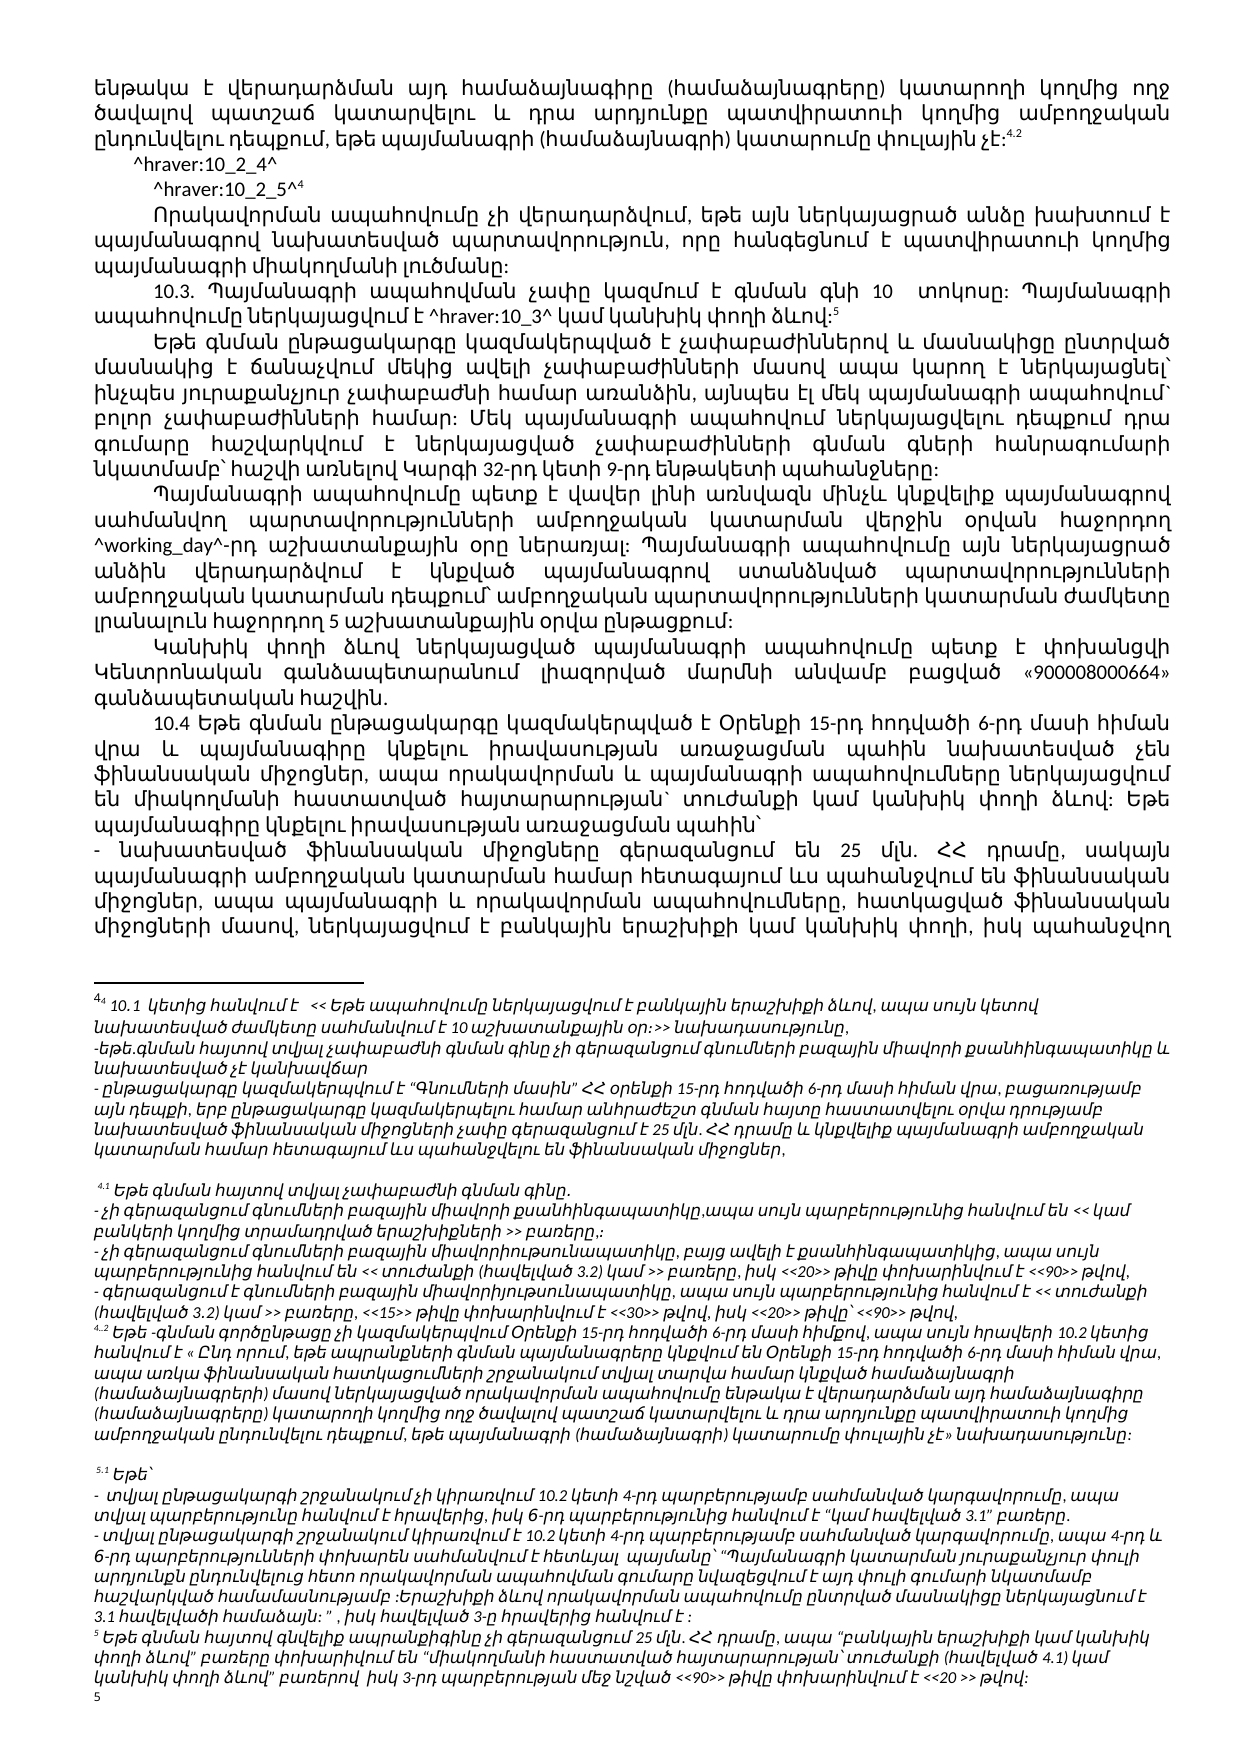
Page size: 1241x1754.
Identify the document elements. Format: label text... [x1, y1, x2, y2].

text 10.3. Պայմանագրի ապահովման չափը կազմում է գնման գնի 10 տոկոսը: Պայմանագրի ապահովումը ներկայացվում է ^hraver:10_3^ կամ կանխիկ փողի ձևով: [94, 278, 1171, 329]
text ^hraver:10_2_4^ [94, 151, 1171, 177]
text Պայմանագրի ապահովումը պետք է վավեր լինի առնվազն մինչև կնքվելիք պայմանագրով սահմանվող պարտավորությունների ամբողջական կատարման վերջին օրվան հաջորդող ^working_day^-րդ աշխատանքային օրը ներառյալ: Պայմանագրի ապահովումը այն ներկայացրած անձին վերադարձվում է կնքված պայմանագրով ստանձնված պարտավորությունների ամբողջական կատարման դեպքում՝ ամբողջական պարտավորությունների կատարման ժամկետը լրանալուն հաջորդող 5 աշխատանքային օրվա ընթացքում: [94, 482, 1171, 634]
text Որակավորման ապահովումը չի վերադարձվում, եթե այն ներկայացրած անձը խախտում է պայմանագրով նախատեսված պարտավորություն, որը հանգեցնում է պատվիրատուի կողմից պայմանագրի միակողմանի լուծմանը: [94, 202, 1171, 278]
text 10.4 Եթե գնման ընթացակարգը կազմակերպված է Օրենքի 15-րդ հոդվածի 6-րդ մասի հիման վրա և պայմանագիրը կնքելու իրավասության առաջացման պահին նախատեսված չեն ֆինանսական միջոցներ, ապա որակավորման և պայմանագրի ապահովումները ներկայացվում են միակողմանի հաստատված հայտարարության` տուժանքի կամ կանխիկ փողի ձևով: Եթե պայմանագիրը կնքելու իրավասության առաջացման պահին՝ [94, 710, 1171, 837]
text Կանխիկ փողի ձևով ներկայացված պայմանագրի ապահովումը պետք է փոխանցվի Կենտրոնական գանձապետարանում լիազորված մարմնի անվամբ բացված «900008000664» գանձապետական հաշվին. [94, 634, 1171, 710]
text ^hraver:10_2_5^ [94, 177, 1171, 202]
text Եթե գնման ընթացակարգը կազմակերպված է չափաբաժիններով և մասնակիցը ընտրված մասնակից է ճանաչվում մեկից ավելի չափաբաժինների մասով ապա կարող է ներկայացնել՝ ինչպես յուրաքանչյուր չափաբաժնի համար առանձին, այնպես էլ մեկ պայմանագրի ապահովում` բոլոր չափաբաժինների համար: Մեկ պայմանագրի ապահովում ներկայացվելու դեպքում դրա գումարը հաշվարկվում է ներկայացված չափաբաժինների գնման գների հանրագումարի նկատմամբ՝ հաշվի առնելով Կարգի 32-րդ կետի 9-րդ ենթակետի պահանջները: [94, 329, 1171, 482]
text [94, 75, 1171, 151]
text - նախատեսված ֆինանսական միջոցները գերազանցում են 25 մլն. ՀՀ դրամը, սակայն պայմանագրի ամբողջական կատարման համար հետագայում ևս պահանջվում են ֆինանսական միջոցներ, ապա պայմանագրի և որակավորման ապահովումները, հատկացված ֆինանսական միջոցների մասով, ներկայացվում է բանկային երաշխիքի կամ կանխիկ փողի, իսկ պահանջվող ֆինանսական միջոցների մասով՝ միակողմանի հաստատված հայտարարության՝ տուժանքի կամ կանխիկ փողի ձևով: [94, 837, 1171, 939]
